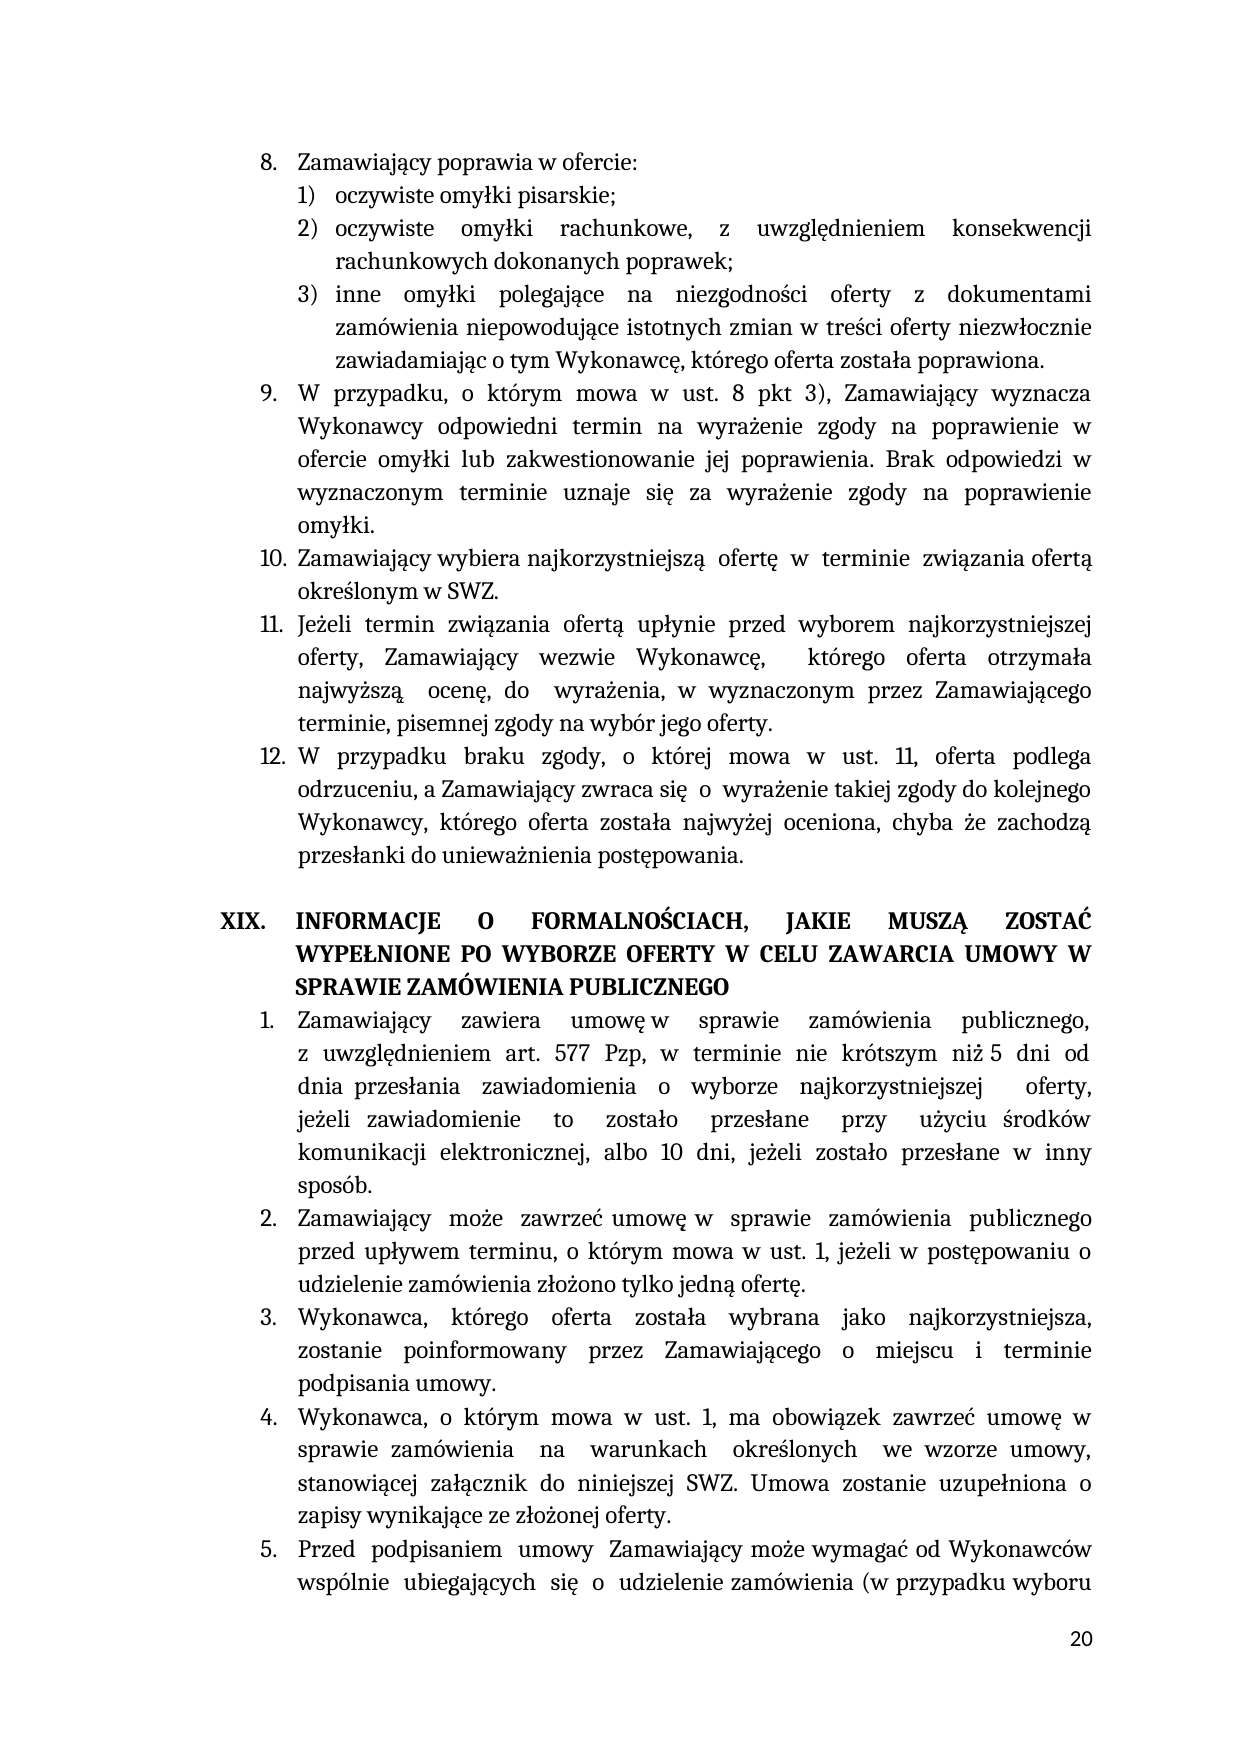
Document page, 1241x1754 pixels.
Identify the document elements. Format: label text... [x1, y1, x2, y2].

list Zamawiający zawiera umowę̨ w sprawie zamówienia publicznego, z uwzględnieniem art. 577 Pzp, w terminie nie krótszym niż̇ 5 dni od dnia przesłania zawiadomienia o wyborze najkorzystniejszej oferty, jeżeli zawiadomienie to zostało przesłane przy użyciu środków komunikacji elektronicznej, albo 10 dni, jeżeli zostało przesłane w inny sposób. [260, 1006, 1093, 1200]
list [260, 1534, 1093, 1596]
list Zamawiający wybiera najkorzystniejszą ofertę̨ w terminie związania ofertą określonym w SWZ. [260, 544, 1093, 606]
list W przypadku braku zgody, o której mowa w ust. 11, oferta podlega odrzuceniu, a Zamawiający zwraca się̨ o wyrażenie takiej zgody do kolejnego Wykonawcy, którego oferta została najwyżej oceniona, chyba że zachodzą̨ przesłanki do unieważnienia postępowania. [260, 742, 1093, 870]
list Jeżeli termin związania ofertą upłynie przed wyborem najkorzystniejszej oferty, Zamawiający wezwie Wykonawcę̨, którego oferta otrzymała najwyższą̨ ocenę̨, do wyrażenia, w wyznaczonym przez Zamawiającego terminie, pisemnej zgody na wybór jego oferty. [260, 610, 1093, 738]
list Zamawiający może zawrzeć umowę̨ w sprawie zamówienia publicznego przed upływem terminu, o którym mowa w ust. 1, jeżeli w postępowaniu o udzielenie zamówienia złożono tylko jedną ofertę̨. [260, 1204, 1093, 1299]
list oczywiste omyłki pisarskie; [298, 181, 1093, 209]
list oczywiste omyłki rachunkowe, z uwzględnieniem konsekwencji rachunkowych dokonanych poprawek; [298, 214, 1093, 275]
list inne omyłki polegające na niezgodności oferty z dokumentami zamówienia niepowodujące istotnych zmian w treści oferty niezwłocznie zawiadamiając o tym Wykonawcę, którego oferta została poprawiona. [298, 280, 1093, 374]
list Zamawiający poprawia w ofercie: [260, 148, 1093, 176]
list INFORMACJE O FORMALNOŚCIACH, JAKIE MUSZĄ ZOSTAĆ WYPEŁNIONE PO WYBORZE OFERTY W CELU ZAWARCIA UMOWY W SPRAWIE ZAMÓWIENIA PUBLICZNEGO [220, 907, 1093, 1002]
list W przypadku, o którym mowa w ust. 8 pkt 3), Zamawiający wyznacza Wykonawcy odpowiedni termin na wyrażenie zgody na poprawienie w ofercie omyłki lub zakwestionowanie jej poprawienia. Brak odpowiedzi w wyznaczonym terminie uznaje się za wyrażenie zgody na poprawienie omyłki. [260, 379, 1093, 539]
list Wykonawca, o którym mowa w ust. 1, ma obowiązek zawrzeć umowę w sprawie zamówienia na warunkach określonych we wzorze umowy, stanowiącej załącznik do niniejszej SWZ. Umowa zostanie uzupełniona o zapisy wynikające ze złożonej oferty. [260, 1402, 1093, 1530]
list Wykonawca, którego oferta została wybrana jako najkorzystniejsza, zostanie poinformowany przez Zamawiającego o miejscu i terminie podpisania umowy. [260, 1303, 1093, 1398]
